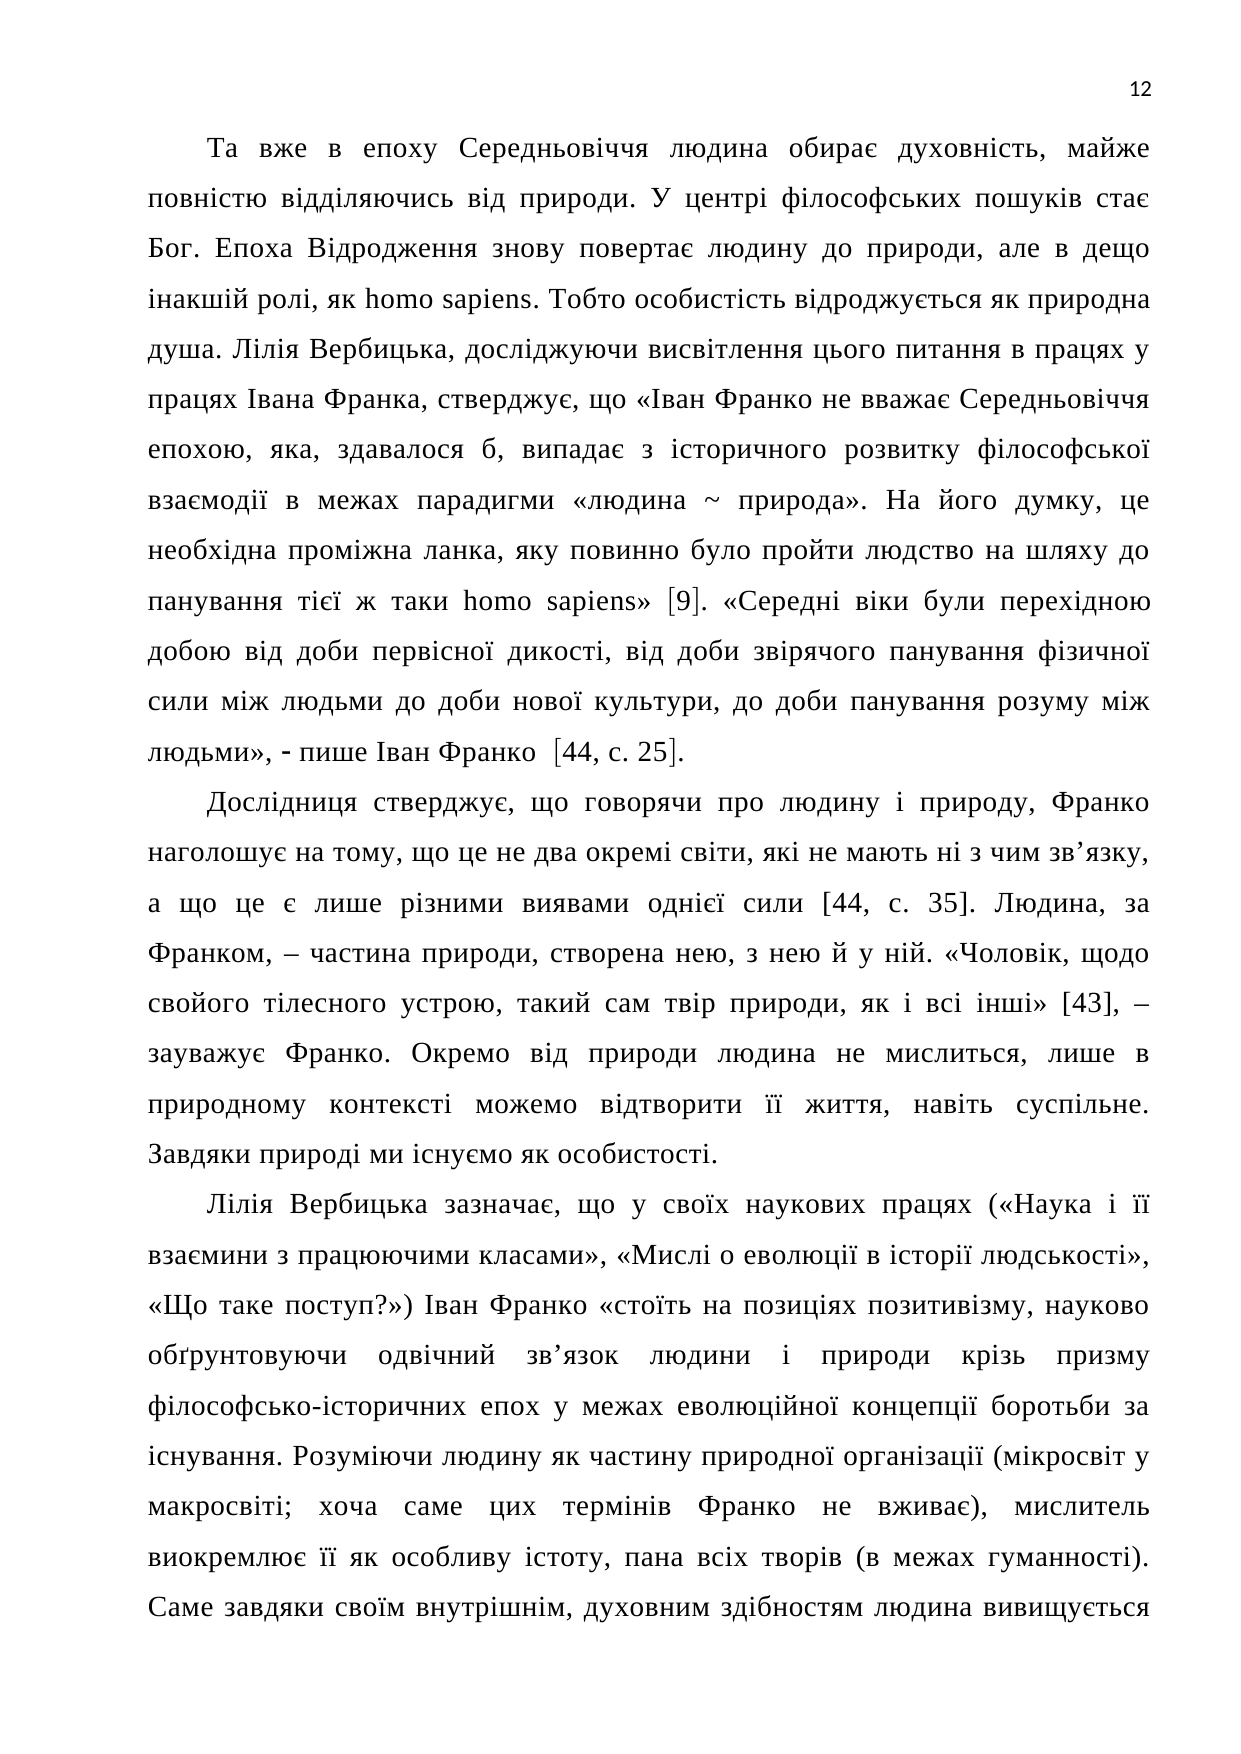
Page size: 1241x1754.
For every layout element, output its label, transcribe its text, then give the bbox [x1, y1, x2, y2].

list Та вже в епоху Середньовіччя людина обирає духовність, майже повністю відділяючись від природи. У центрі філософських пошуків стає Бог. Епоха Відродження знову повертає людину до природи, але в дещо інакшій ролі, як homo sapiens. Тобто особистість відроджується як природна душа. Лілія Вербицька, досліджуючи висвітлення цього питання в працях у працях Івана Франка, стверджує, що «Іван Франко не вважає Середньовіччя епохою, яка, здавалося б, випадає з історичного розвитку філософської взаємодії в межах парадигми «людина ~ природа». На його думку, це необхідна проміжна ланка, яку повинно було пройти людство на шляху до панування тієї ж таки homo sapiens» 9. «Середні віки були перехідною добою від доби первісної дикості, від доби звірячого панування фізичної сили між людьми до доби нової культури, до доби панування розуму між людьми», пише Іван Франко 44, с. 25. [148, 130, 1152, 767]
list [148, 1187, 1152, 1623]
list Дослідниця стверджує, що говорячи про людину і природу, Франко наголошує на тому, що це не два окремі світи, які не мають ні з чим зв’язку, а що це є лише різними виявами однієї сили [44, с. 35]. Людина, за Франком, – частина природи, створена нею, з нею й у ній. «Чоловік, щодо свойого тілесного устрою, такий сам твір природи, як і всі інші» [43], – зауважує Франко. Окремо від природи людина не мислиться, лише в природному контексті можемо відтворити її життя, навіть суспільне. Завдяки природі ми існуємо як особистості. [148, 784, 1152, 1170]
